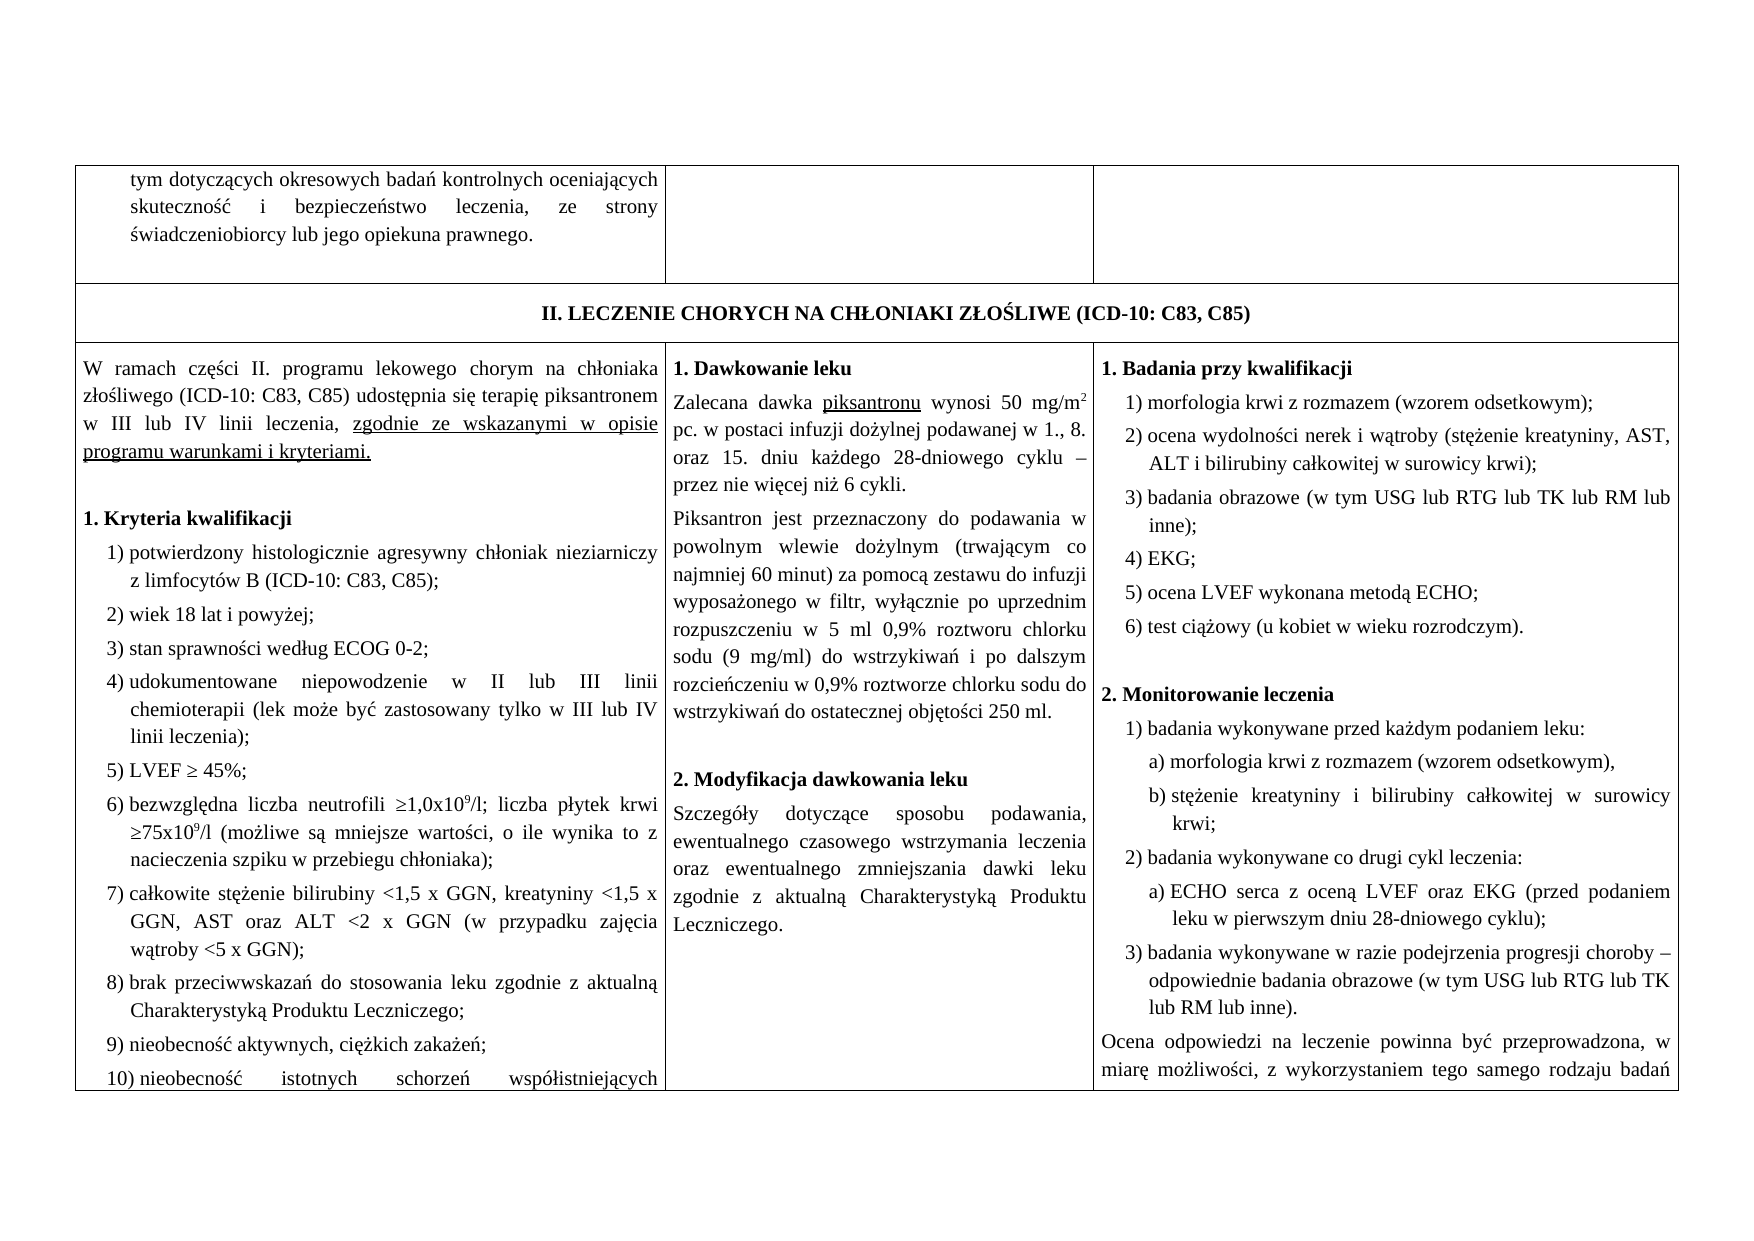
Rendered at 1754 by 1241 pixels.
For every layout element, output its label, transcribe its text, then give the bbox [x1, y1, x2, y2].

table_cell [666, 343, 1093, 1090]
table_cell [1094, 166, 1678, 283]
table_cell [1094, 343, 1678, 1090]
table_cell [76, 343, 665, 1090]
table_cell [666, 166, 1093, 283]
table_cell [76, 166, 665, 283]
table_cell LECZENIE CHORYCH NA CHŁONIAKI ZŁOŚLIWE (ICD-10: C83, C85) [76, 284, 1678, 342]
